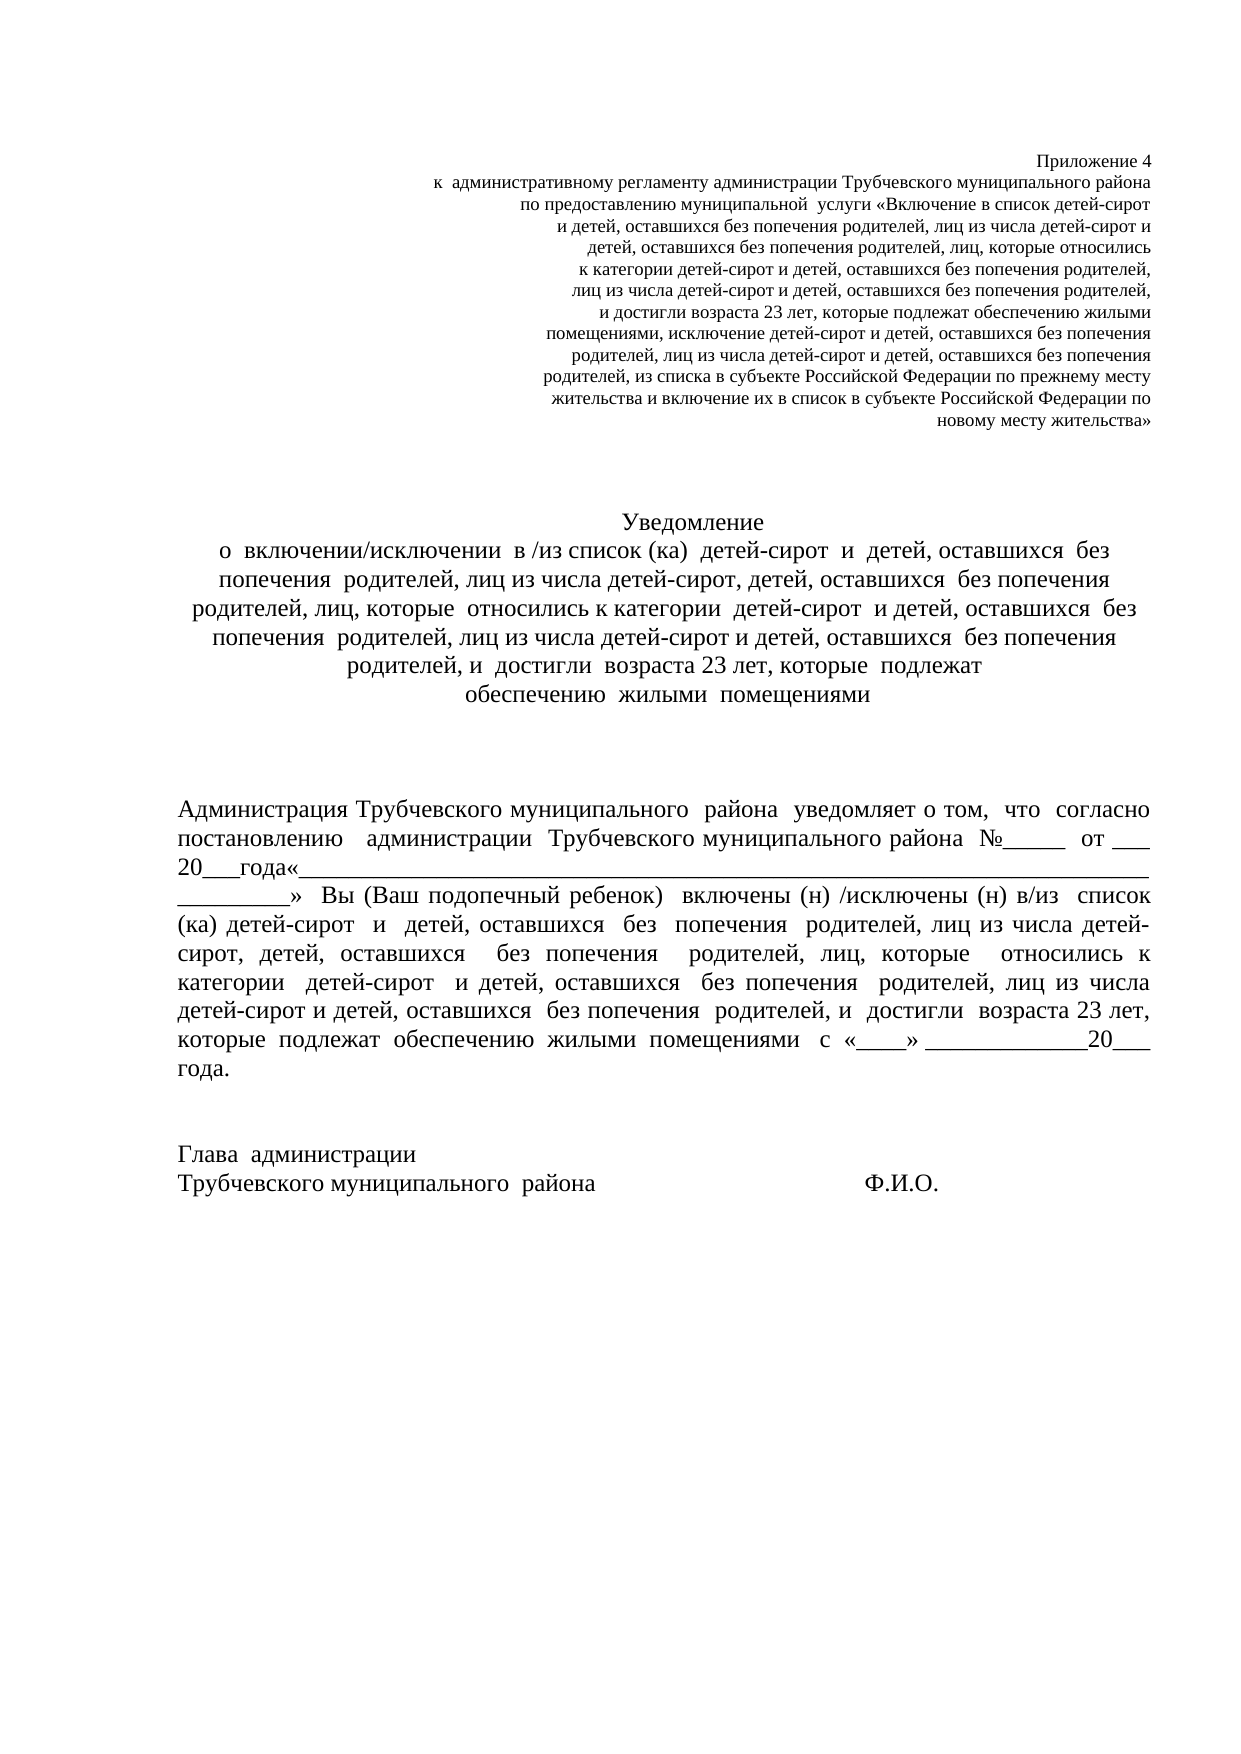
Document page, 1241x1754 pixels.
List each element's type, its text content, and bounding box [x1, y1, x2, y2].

text Уведомление [177, 507, 1152, 536]
title к административному регламенту администрации Трубчевского муниципального района [177, 171, 1152, 193]
title лиц из числа детей-сирот и детей, оставшихся без попечения родителей, [177, 279, 1152, 301]
text обеспечению жилыми помещениями [177, 679, 1152, 708]
title к категории детей-сирот и детей, оставшихся без попечения родителей, [177, 258, 1152, 279]
title жительства и включение их в список в субъекте Российской Федерации по [177, 387, 1152, 408]
text Трубчевского муниципального района Ф.И.О. [177, 1168, 1152, 1197]
title новому месту жительства» [177, 408, 1152, 430]
title родителей, из списка в субъекте Российской Федерации по прежнему месту [177, 365, 1152, 387]
text Глава администрации [177, 1139, 1152, 1168]
title помещениями, исключение детей-сирот и детей, оставшихся без попечения [177, 322, 1152, 344]
text Приложение 4 [177, 150, 1152, 171]
title по предоставлению муниципальной услуги «Включение в список детей-сирот и детей, оставшихся без попечения родителей, лиц из числа детей-сирот и [177, 193, 1152, 236]
title детей, оставшихся без попечения родителей, лиц, которые относились [177, 236, 1152, 258]
text о включении/исключении в /из список (ка) детей-сирот и детей, оставшихся без попечения родителей, лиц из числа детей-сирот, детей, оставшихся без попечения родителей, лиц, которые относились к категории детей-сирот и детей, оставшихся без попечения родителей, лиц из числа детей-сирот и детей, оставшихся без попечения родителей, и достигли возраста 23 лет, которые подлежат [177, 536, 1152, 679]
title родителей, лиц из числа детей-сирот и детей, оставшихся без попечения [177, 344, 1152, 365]
title и достигли возраста 23 лет, которые подлежат обеспечению жилыми [177, 301, 1152, 322]
text Администрация Трубчевского муниципального района уведомляет о том, что согласно постановлению администрации Трубчевского муниципального района №_____ от ___ 20___года«_____________________________________________________________________________» Вы (Ваш подопечный ребенок) включены (н) /исключены (н) в/из список (ка) детей-сирот и детей, оставшихся без попечения родителей, лиц из числа детей-сирот, детей, оставшихся без попечения родителей, лиц, которые относились к категории детей-сирот и детей, оставшихся без попечения родителей, лиц из числа детей-сирот и детей, оставшихся без попечения родителей, и достигли возраста 23 лет, которые подлежат обеспечению жилыми помещениями с «____» _____________20___ года. [177, 794, 1152, 1082]
